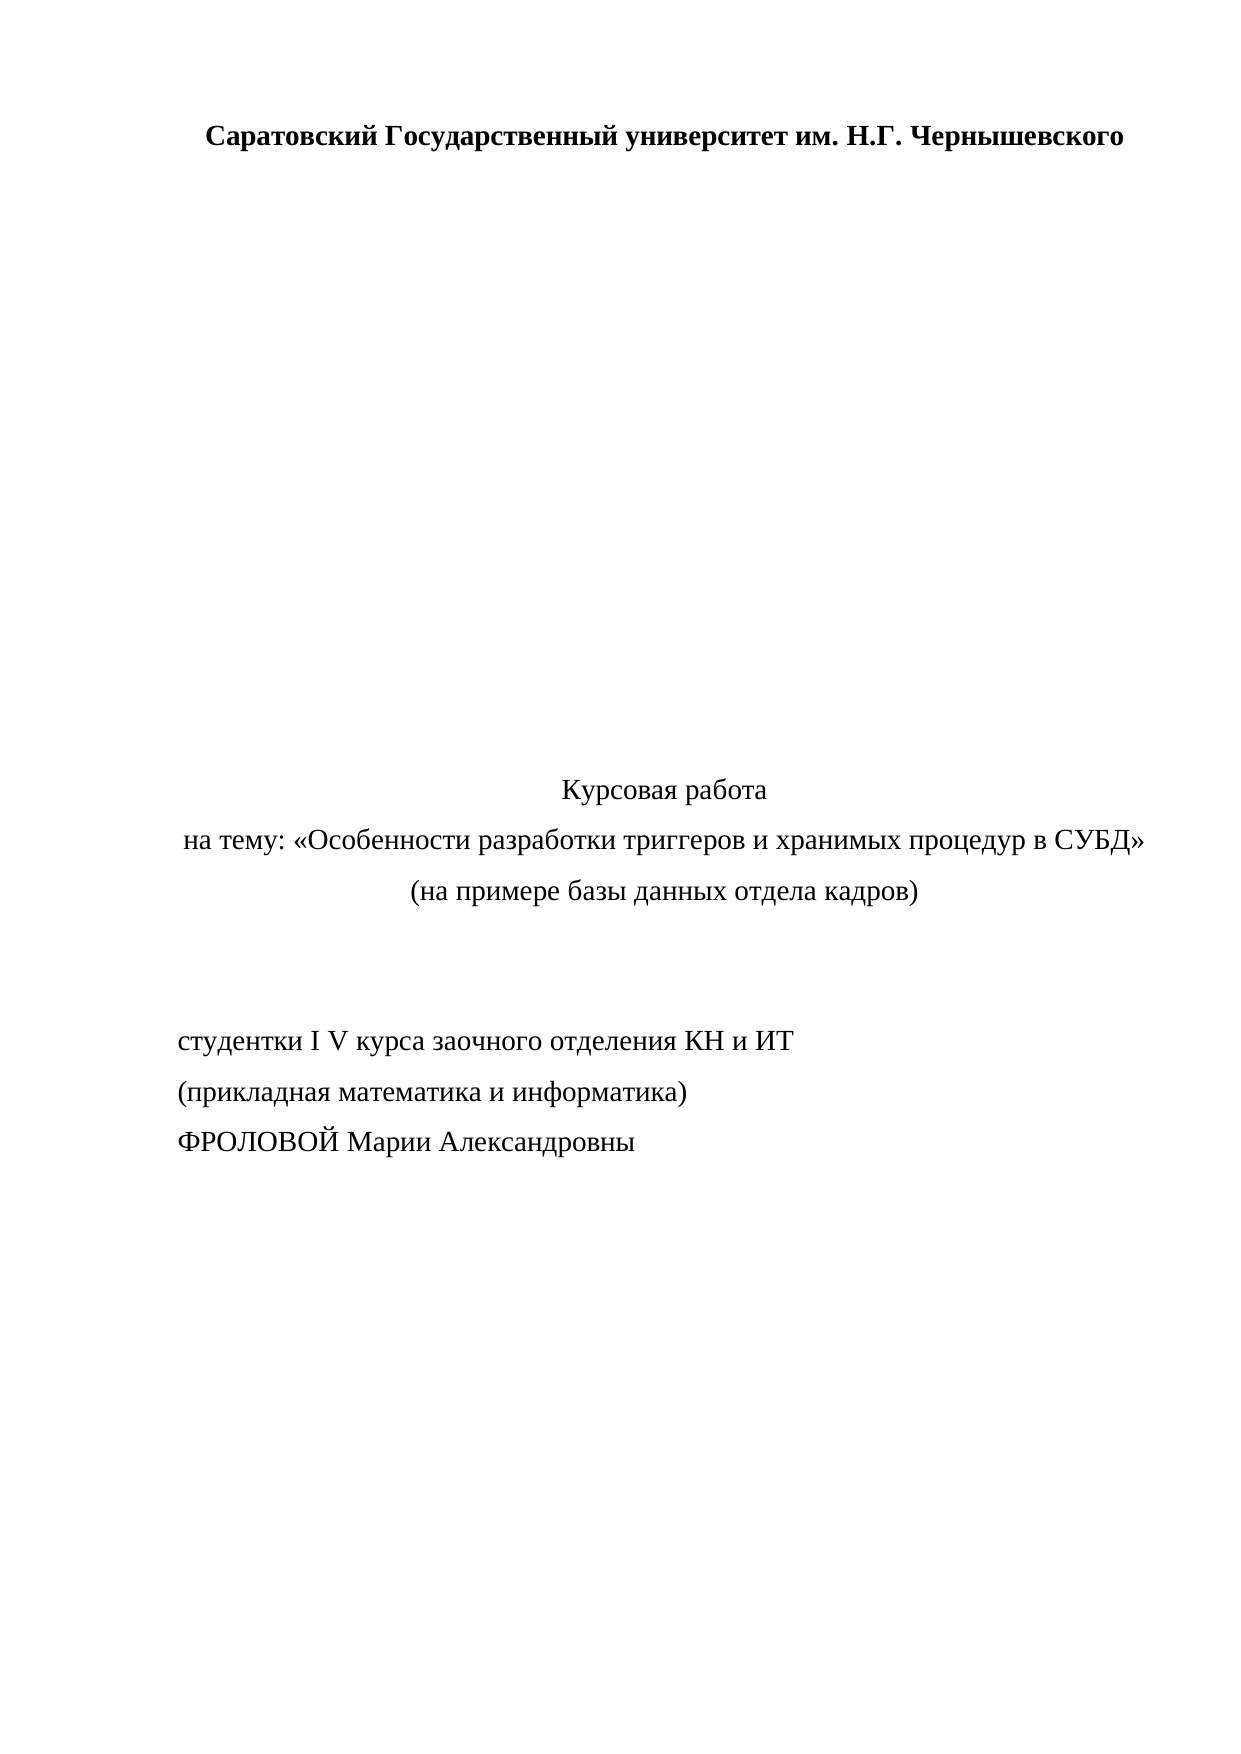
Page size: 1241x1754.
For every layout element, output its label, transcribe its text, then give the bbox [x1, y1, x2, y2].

text (прикладная математика и информатика) [177, 1074, 1152, 1108]
text (на примере базы данных отдела кадров) [177, 873, 1152, 906]
text Курсовая работа [177, 772, 1152, 806]
text Саратовский Государственный университет им. Н.Г. Чернышевского [177, 118, 1152, 152]
text на тему: «Особенности разработки триггеров и хранимых процедур в СУБД» [177, 822, 1152, 856]
text ФРОЛОВОЙ Марии Александровны [177, 1124, 1152, 1158]
text студентки I V курса заочного отделения КН и ИТ [177, 1024, 1152, 1057]
